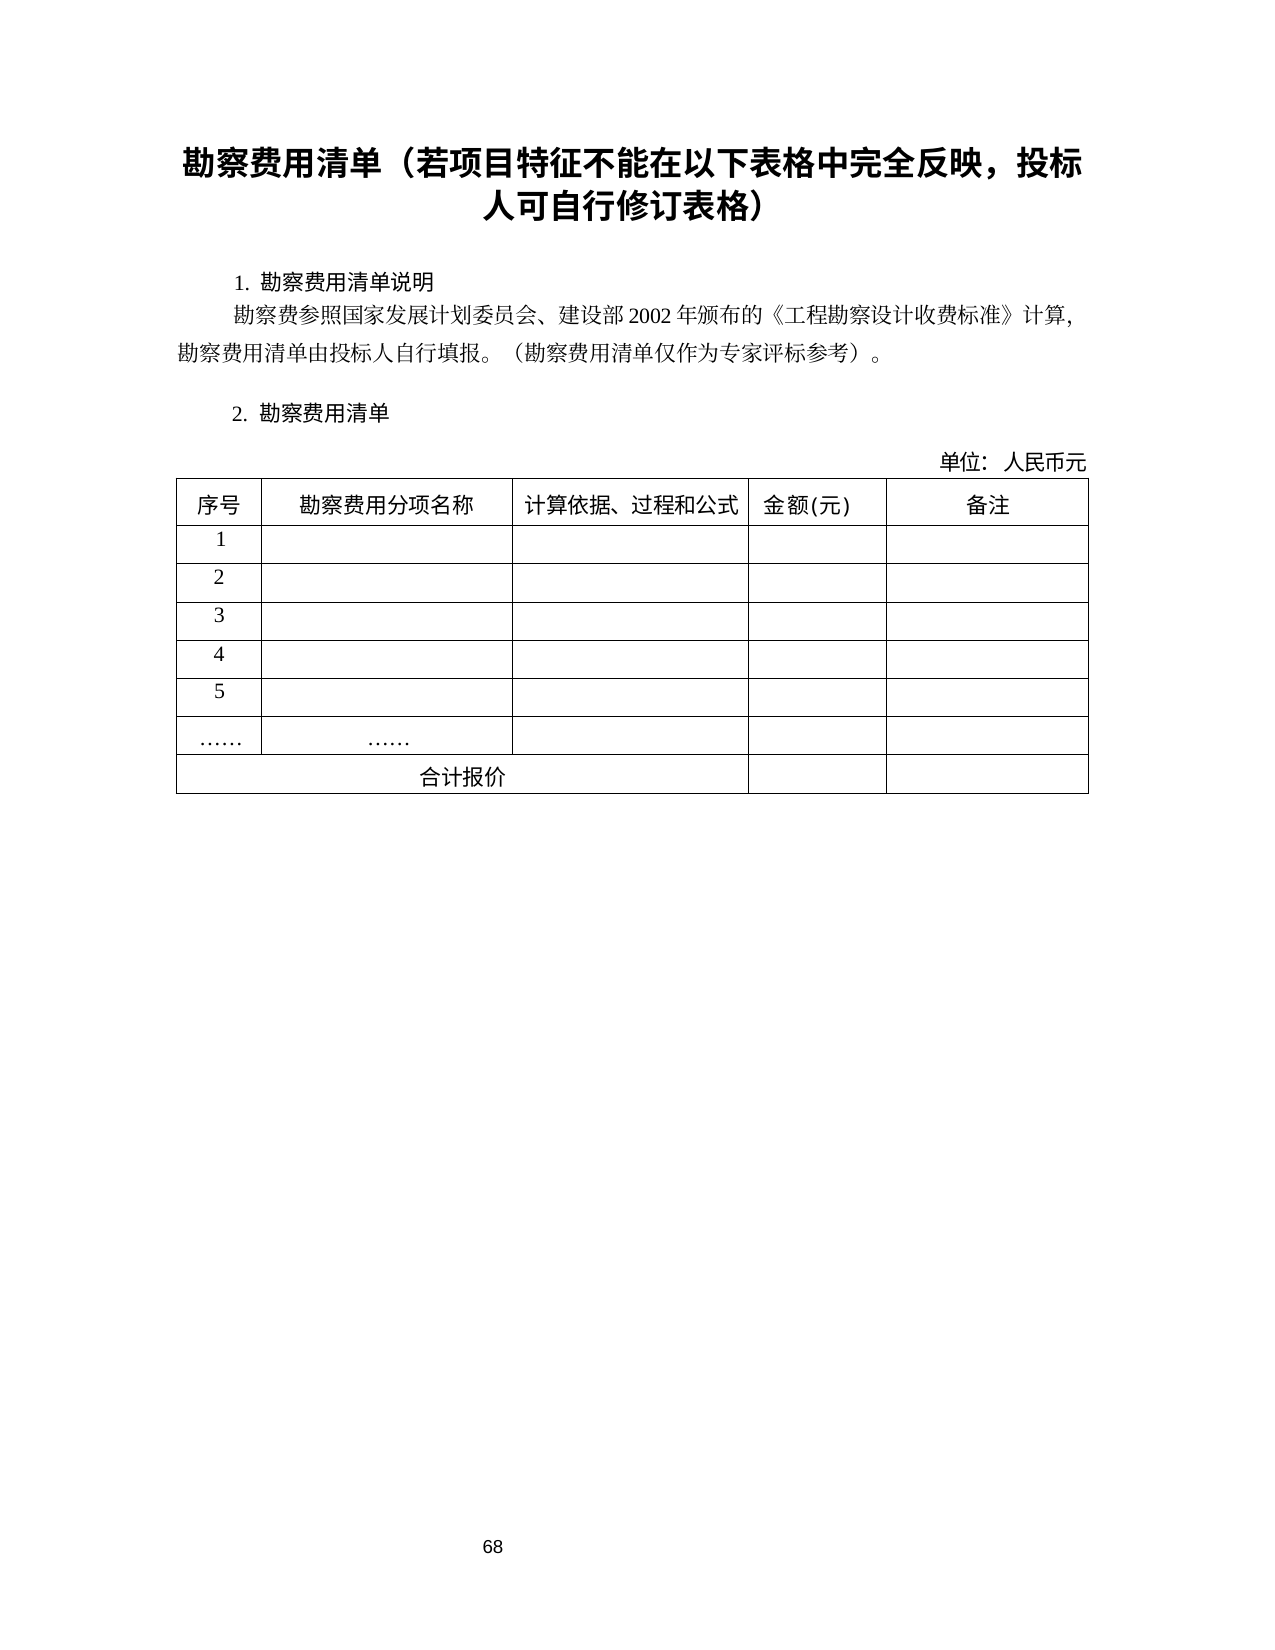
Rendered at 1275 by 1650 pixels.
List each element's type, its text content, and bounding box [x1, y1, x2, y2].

text 勘察费用清单（若项目特征不能在以下表格中完全反映，投标人可自行修订表格） [176, 140, 1089, 228]
table_cell [262, 603, 512, 640]
text 2. 勘察费用清单 [232, 399, 1089, 427]
table_cell 5 [177, 679, 261, 716]
table_cell …… [262, 717, 512, 754]
table_cell 4 [177, 641, 261, 678]
table_cell [513, 526, 748, 563]
table_header 备注 [887, 479, 1088, 525]
table_header 金额(元) [749, 479, 886, 525]
table_cell [749, 526, 886, 563]
table_header 序号 [177, 479, 261, 525]
table_header 勘察费用分项名称 [262, 479, 512, 525]
table_cell [749, 717, 886, 754]
table_cell 合计报价 [177, 755, 748, 793]
table_cell [887, 603, 1088, 640]
table_cell [749, 679, 886, 716]
table_cell 1 [177, 526, 261, 563]
table_cell [887, 755, 1088, 793]
table_cell [513, 603, 748, 640]
table_cell …… [177, 717, 261, 754]
text 勘察费参照国家发展计划委员会、建设部2002年颁布的《工程勘察设计收费标准》计算，勘察费用清单由投标人自行填报。（勘察费用清单仅作为专家评标参考）。 [177, 303, 1089, 366]
table_cell [262, 679, 512, 716]
table_cell [262, 526, 512, 563]
table_cell [513, 679, 748, 716]
table_cell [513, 564, 748, 602]
table_cell [513, 717, 748, 754]
table_cell 3 [177, 603, 261, 640]
table_cell [749, 603, 886, 640]
table_cell [887, 526, 1088, 563]
table_cell [749, 564, 886, 602]
text 1. 勘察费用清单说明 [234, 267, 1089, 296]
table_cell [513, 641, 748, 678]
table_cell [262, 641, 512, 678]
table_cell [749, 641, 886, 678]
table_cell [749, 755, 886, 793]
text 单位： 人民币元 [176, 447, 1088, 476]
table_cell [887, 641, 1088, 678]
table_cell [887, 717, 1088, 754]
table_cell [887, 679, 1088, 716]
table_cell 2 [177, 564, 261, 602]
table_header 计算依据、过程和公式 [513, 479, 748, 525]
table_cell [887, 564, 1088, 602]
table_cell [262, 564, 512, 602]
